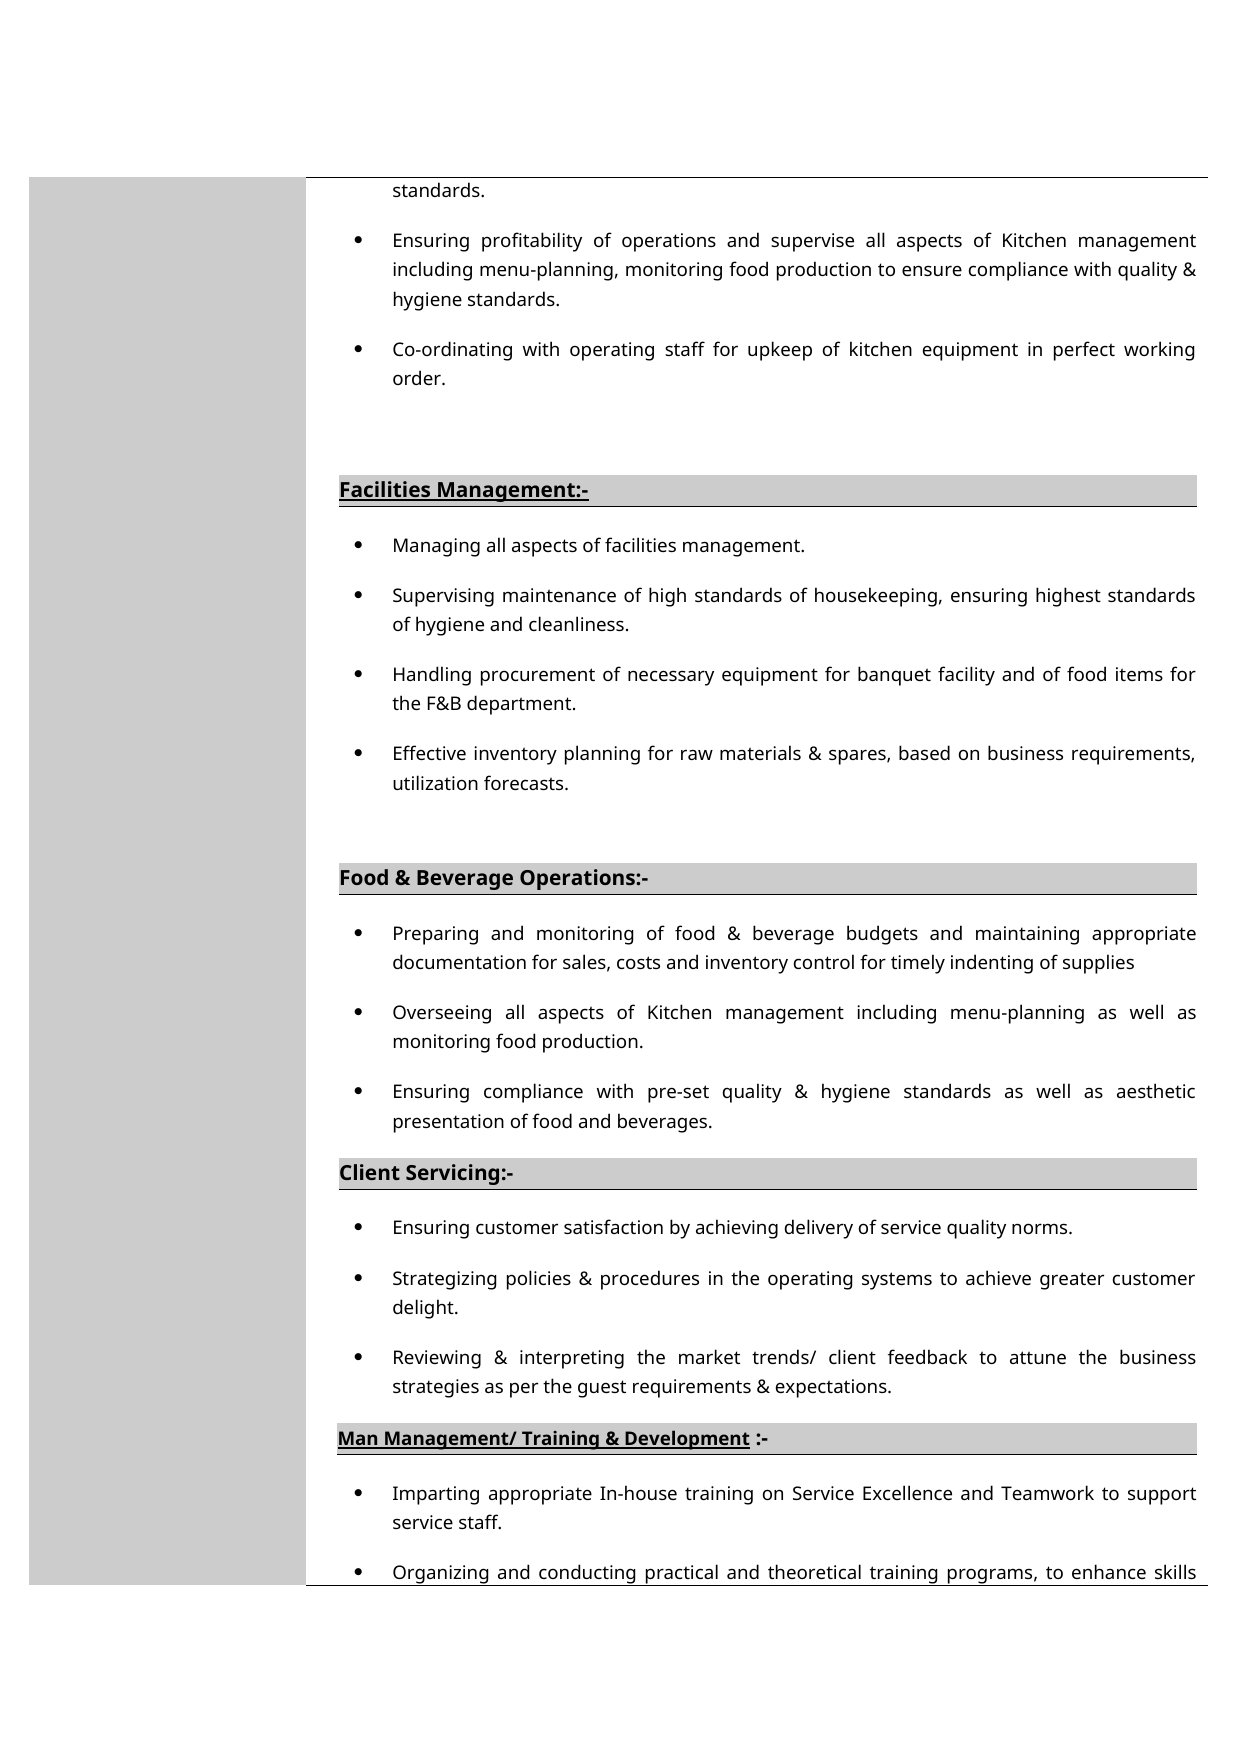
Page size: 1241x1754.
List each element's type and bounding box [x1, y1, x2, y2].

table_header [29, 177, 306, 1585]
table_header [306, 178, 1208, 1585]
